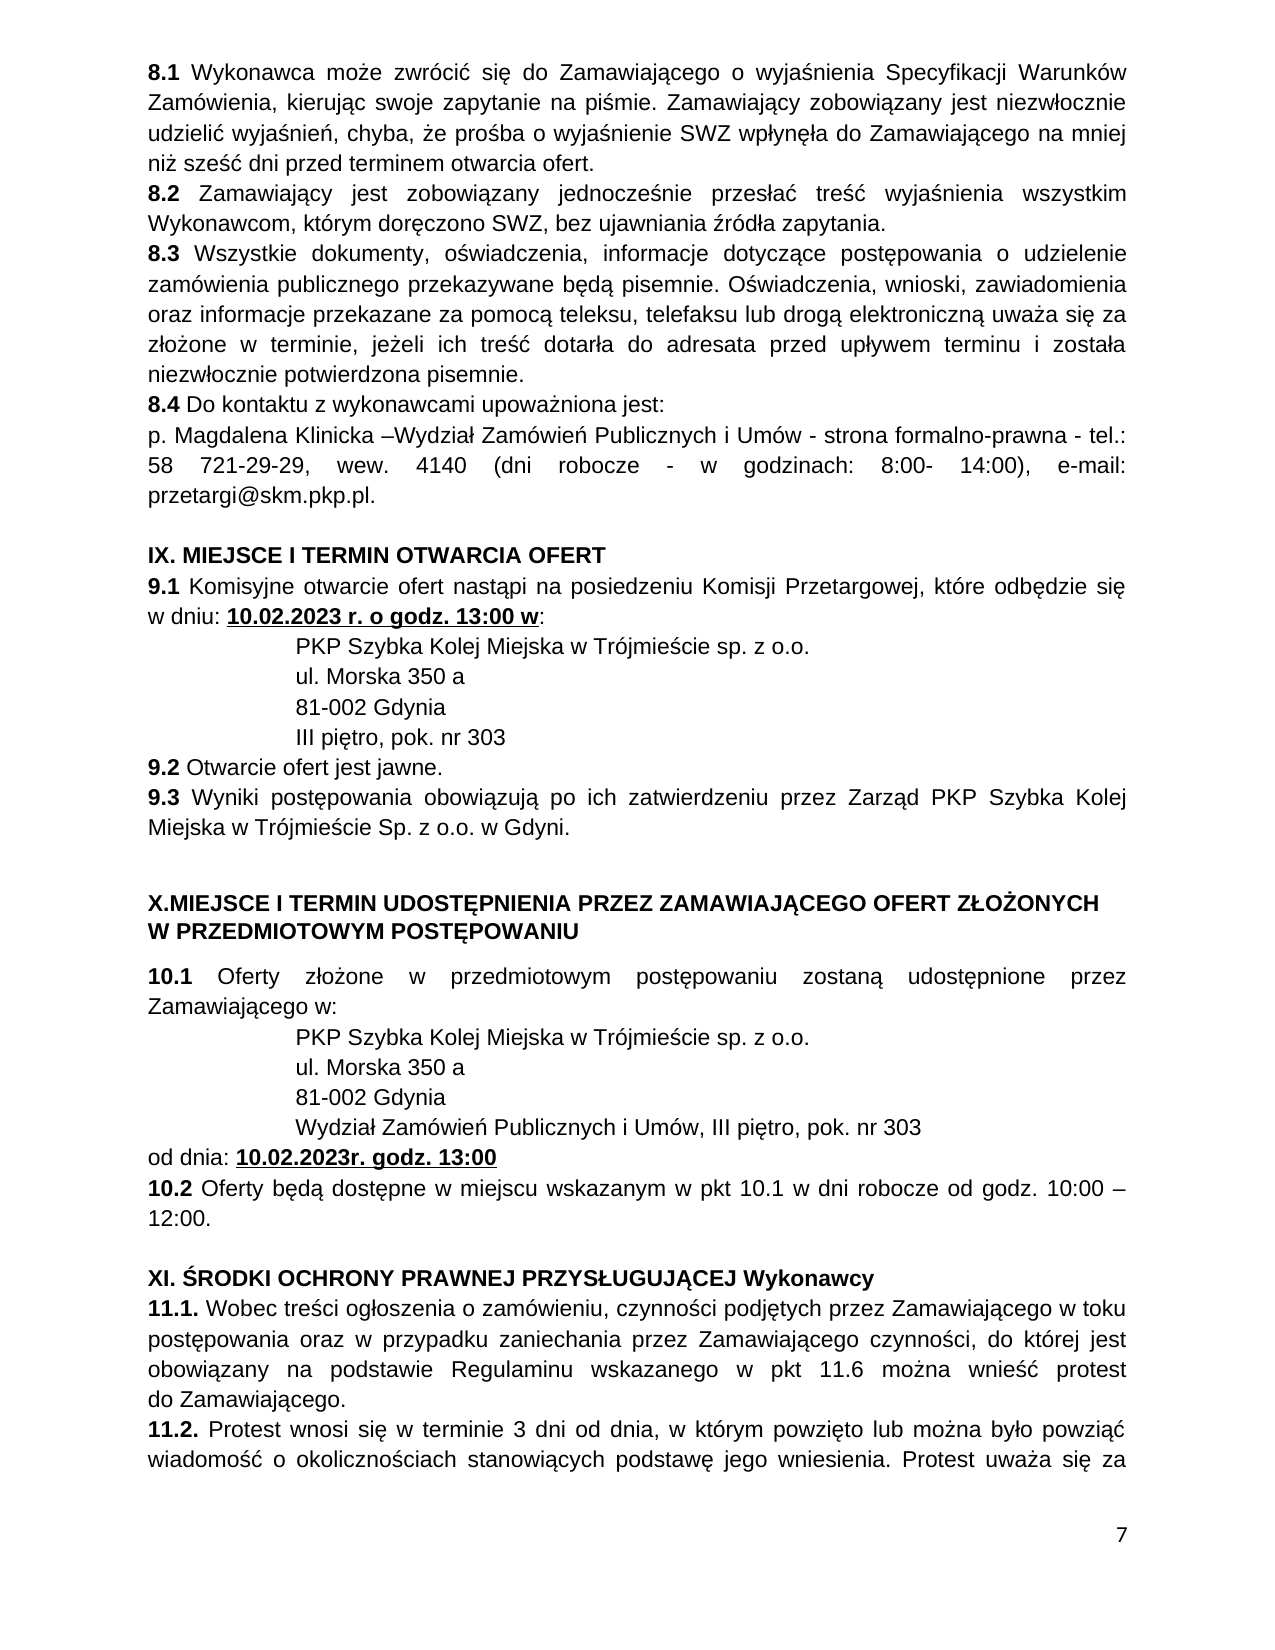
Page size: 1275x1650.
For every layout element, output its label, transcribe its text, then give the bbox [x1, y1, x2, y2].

text 10.1 Oferty złożone w przedmiotowym postępowaniu zostaną udostępnione przez Zamawiającego w: [148, 963, 1127, 1020]
text IX. MIEJSCE I TERMIN OTWARCIA OFERT [148, 542, 1127, 569]
text PKP Szybka Kolej Miejska w Trójmieście sp. z o.o. [148, 1023, 1127, 1050]
text p. Magdalena Klinicka –Wydział Zamówień Publicznych i Umów - strona formalno-prawna - tel.: 58 721-29-29, wew. 4140 (dni robocze - w godzinach: 8:00- 14:00), e-mail: przetargi@skm.pkp.pl. [148, 422, 1127, 508]
text 8.1 Wykonawca może zwrócić się do Zamawiającego o wyjaśnienia Specyfikacji Warunków Zamówienia, kierując swoje zapytanie na piśmie. Zamawiający zobowiązany jest niezwłocznie udzielić wyjaśnień, chyba, że prośba o wyjaśnienie SWZ wpłynęła do Zamawiającego na mniej niż sześć dni przed terminem otwarcia ofert. [148, 59, 1127, 176]
text X.MIEJSCE I TERMIN UDOSTĘPNIENIA PRZEZ ZAMAWIAJĄCEGO OFERT ZŁOŻONYCH W PRZEDMIOTOWYM POSTĘPOWANIU [148, 889, 1127, 944]
text 8.2 Zamawiający jest zobowiązany jednocześnie przesłać treść wyjaśnienia wszystkim Wykonawcom, którym doręczono SWZ, bez ujawniania źródła zapytania. [148, 180, 1127, 236]
text 11.1. Wobec treści ogłoszenia o zamówieniu, czynności podjętych przez Zamawiającego w toku postępowania oraz w przypadku zaniechania przez Zamawiającego czynności, do której jest obowiązany na podstawie Regulaminu wskazanego w pkt 11.6 można wnieść protest do Zamawiającego. [148, 1295, 1127, 1412]
text 81-002 Gdynia [148, 693, 1127, 720]
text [148, 1416, 1127, 1473]
text III piętro, pok. nr 303 [222, 724, 1127, 750]
text 9.1 Komisyjne otwarcie ofert nastąpi na posiedzeniu Komisji Przetargowej, które odbędzie się w dniu: 10.02.2023 r. o godz. 13:00 w: [148, 573, 1127, 629]
text 9.2 Otwarcie ofert jest jawne. [148, 754, 1127, 780]
text Wydział Zamówień Publicznych i Umów, III piętro, pok. nr 303 [221, 1114, 1127, 1141]
text ul. Morska [148, 663, 1127, 689]
text ul. Morska [148, 1054, 1127, 1080]
text XI. ŚRODKI OCHRONY PRAWNEJ PRZYSŁUGUJĄCEJ Wykonawcy [148, 1265, 1127, 1292]
text 8.4 Do kontaktu z wykonawcami upoważniona jest: [148, 391, 1127, 418]
text od dnia: 10.02.2023r. godz. 13:00 [148, 1144, 1127, 1171]
text 8.3 Wszystkie dokumenty, oświadczenia, informacje dotyczące postępowania o udzielenie zamówienia publicznego przekazywane będą pisemnie. Oświadczenia, wnioski, zawiadomienia oraz informacje przekazane za pomocą teleksu, telefaksu lub drogą elektroniczną uważa się za złożone w terminie, jeżeli ich treść dotarła do adresata przed upływem terminu i została niezwłocznie potwierdzona pisemnie. [148, 240, 1127, 387]
text 81-002 Gdynia [148, 1084, 1127, 1110]
text 10.2 Oferty będą dostępne w miejscu wskazanym w pkt 10.1 w dni robocze od godz. 10:00 – 12:00. [148, 1174, 1127, 1231]
text 9.3 Wyniki postępowania obowiązują po ich zatwierdzeniu przez Zarząd PKP Szybka Kolej Miejska w Trójmieście Sp. z o.o. w Gdyni. [148, 784, 1127, 841]
text PKP Szybka Kolej Miejska w Trójmieście sp. z o.o. [148, 633, 1127, 659]
